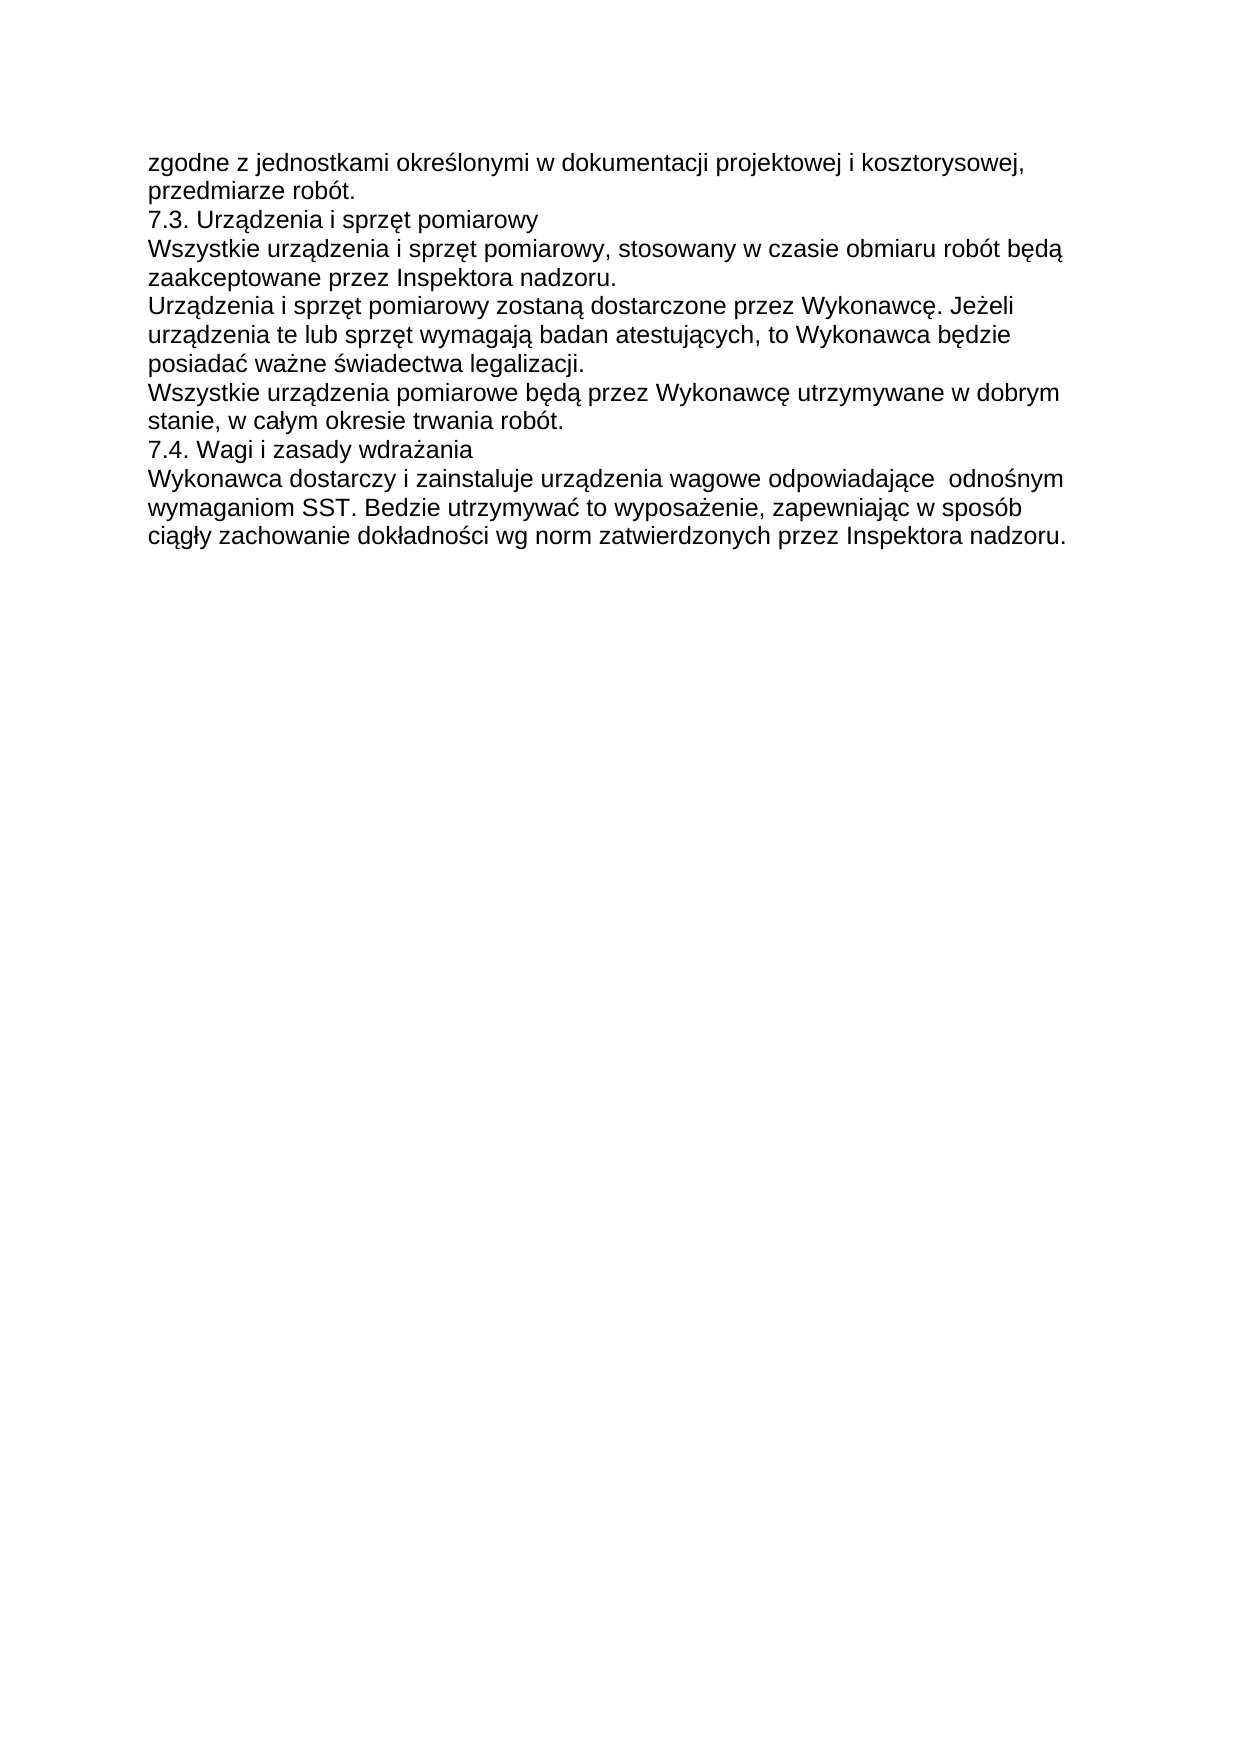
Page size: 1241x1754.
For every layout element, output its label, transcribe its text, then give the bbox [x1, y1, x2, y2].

text Wszystkie urządzenia pomiarowe będą przez Wykonawcę utrzymywane w dobrym stanie, w całym okresie trwania robót. [148, 378, 1093, 435]
text Wszystkie urządzenia i sprzęt pomiarowy, stosowany w czasie obmiaru robót będą zaakceptowane przez Inspektora nadzoru. [148, 234, 1093, 291]
text Wykonawca dostarczy i zainstaluje urządzenia wagowe odpowiadające odnośnym wymaganiom SST. Bedzie utrzymywać to wyposażenie, zapewniając w sposób ciągły zachowanie dokładności wg norm zatwierdzonych przez Inspektora nadzoru. [148, 464, 1093, 550]
text Urządzenia i sprzęt pomiarowy zostaną dostarczone przez Wykonawcę. Jeżeli urządzenia te lub sprzęt wymagają badan atestujących, to Wykonawca będzie posiadać ważne świadectwa legalizacji. [148, 291, 1093, 378]
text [148, 148, 1093, 205]
text 7.3. Urządzenia i sprzęt pomiarowy [148, 205, 1093, 234]
text 7.4. Wagi i zasady wdrażania [148, 435, 1093, 464]
